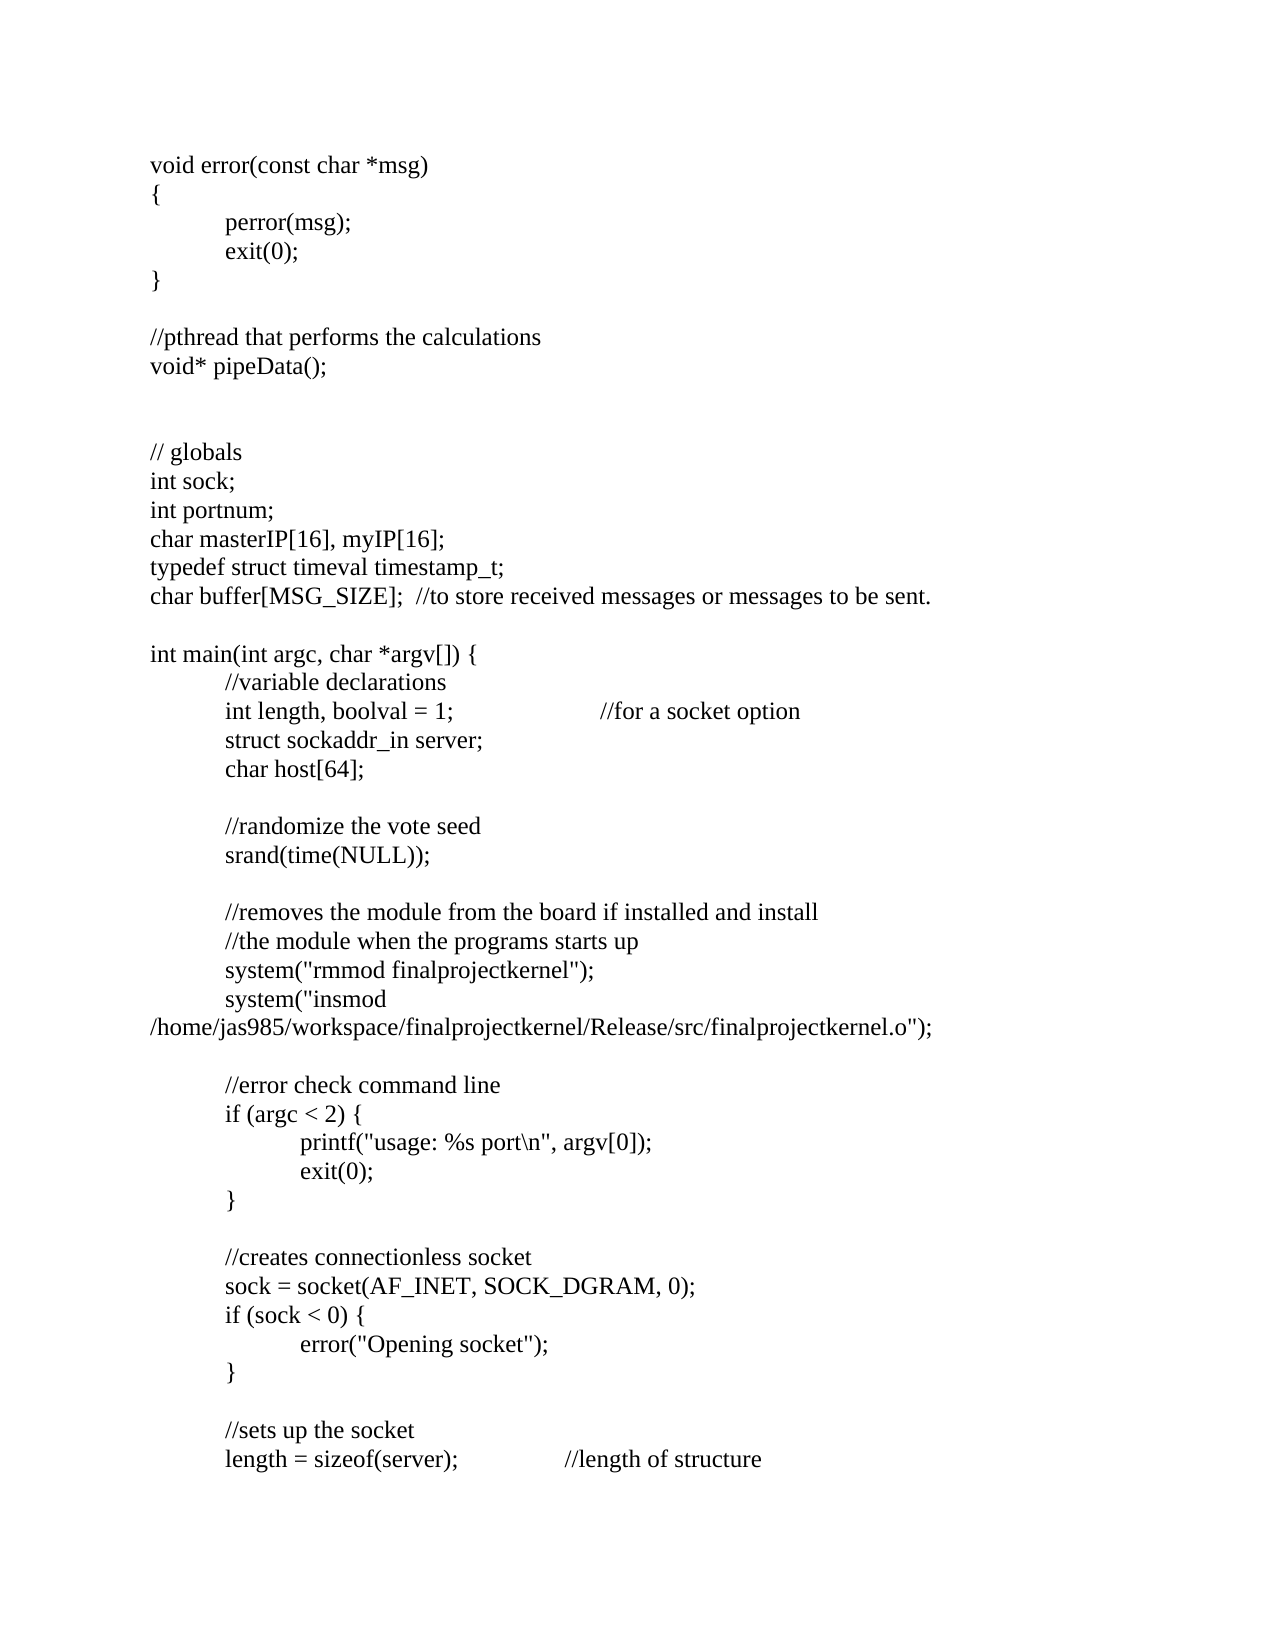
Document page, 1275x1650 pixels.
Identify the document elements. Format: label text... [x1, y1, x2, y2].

text printf("usage: %s port\n", argv[0]); [150, 1127, 1125, 1156]
text char host[64]; [150, 754, 1125, 782]
text exit(0); [150, 236, 1125, 265]
text perror(msg); [150, 207, 1125, 236]
text system("rmmod finalprojectkernel"); [150, 955, 1125, 984]
text void* pipeData(); [150, 351, 1125, 380]
text //randomize the vote seed [150, 811, 1125, 840]
text //the module when the programs starts up [150, 926, 1125, 955]
text //removes the module from the board if installed and install [150, 897, 1125, 926]
text int sock; [150, 466, 1125, 495]
text //creates connectionless socket [150, 1242, 1125, 1271]
text //pthread that performs the calculations [150, 322, 1125, 351]
text sock = socket(AF_INET, SOCK_DGRAM, 0); [150, 1271, 1125, 1300]
text length = sizeof(server); //length of structure [150, 1444, 1125, 1472]
text //variable declarations [150, 667, 1125, 696]
text { [150, 179, 1125, 207]
text int length, boolval = 1; //for a socket option [150, 696, 1125, 725]
text if (argc < 2) { [150, 1099, 1125, 1127]
text char buffer[MSG_SIZE]; //to store received messages or messages to be sent. [150, 581, 1125, 610]
text struct sockaddr_in server; [150, 725, 1125, 754]
text char masterIP[16], myIP[16]; [150, 524, 1125, 552]
text exit(0); [150, 1156, 1125, 1185]
text error("Opening socket"); [150, 1329, 1125, 1357]
text //error check command line [150, 1070, 1125, 1099]
text } [150, 1185, 1125, 1214]
text } [150, 1357, 1125, 1386]
text system("insmod /home/jas985/workspace/finalprojectkernel/Release/src/finalprojectkernel.o"); [150, 984, 1125, 1041]
text int portnum; [150, 495, 1125, 524]
text srand(time(NULL)); [150, 840, 1125, 869]
text } [150, 265, 1125, 294]
text if (sock < 0) { [150, 1300, 1125, 1329]
text typedef struct timeval timestamp_t; [150, 552, 1125, 581]
text int main(int argc, char *argv[]) { [150, 639, 1125, 667]
text //sets up the socket [150, 1415, 1125, 1444]
text void error(const char *msg) [150, 150, 1125, 179]
text // globals [150, 437, 1125, 466]
